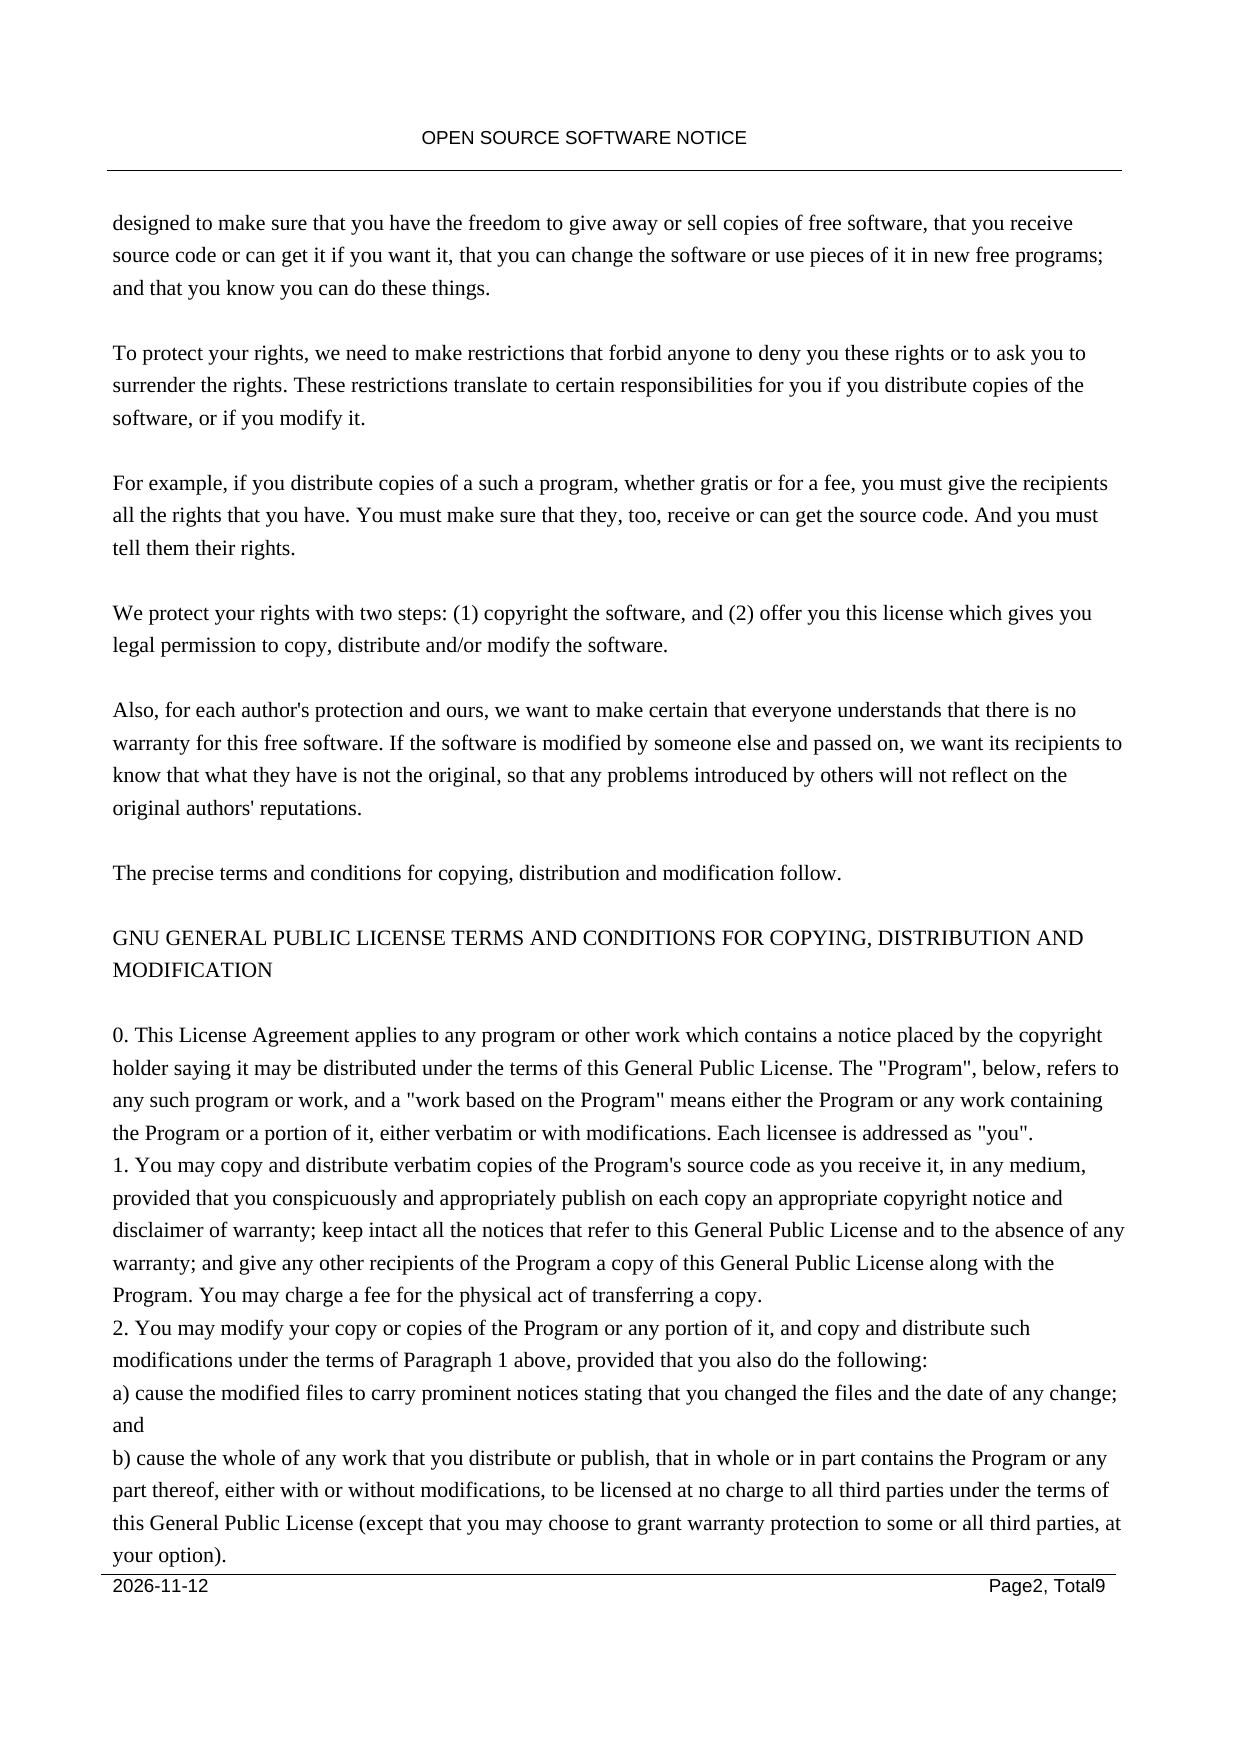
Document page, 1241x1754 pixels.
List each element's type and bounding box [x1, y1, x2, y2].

text [112, 206, 1128, 1571]
